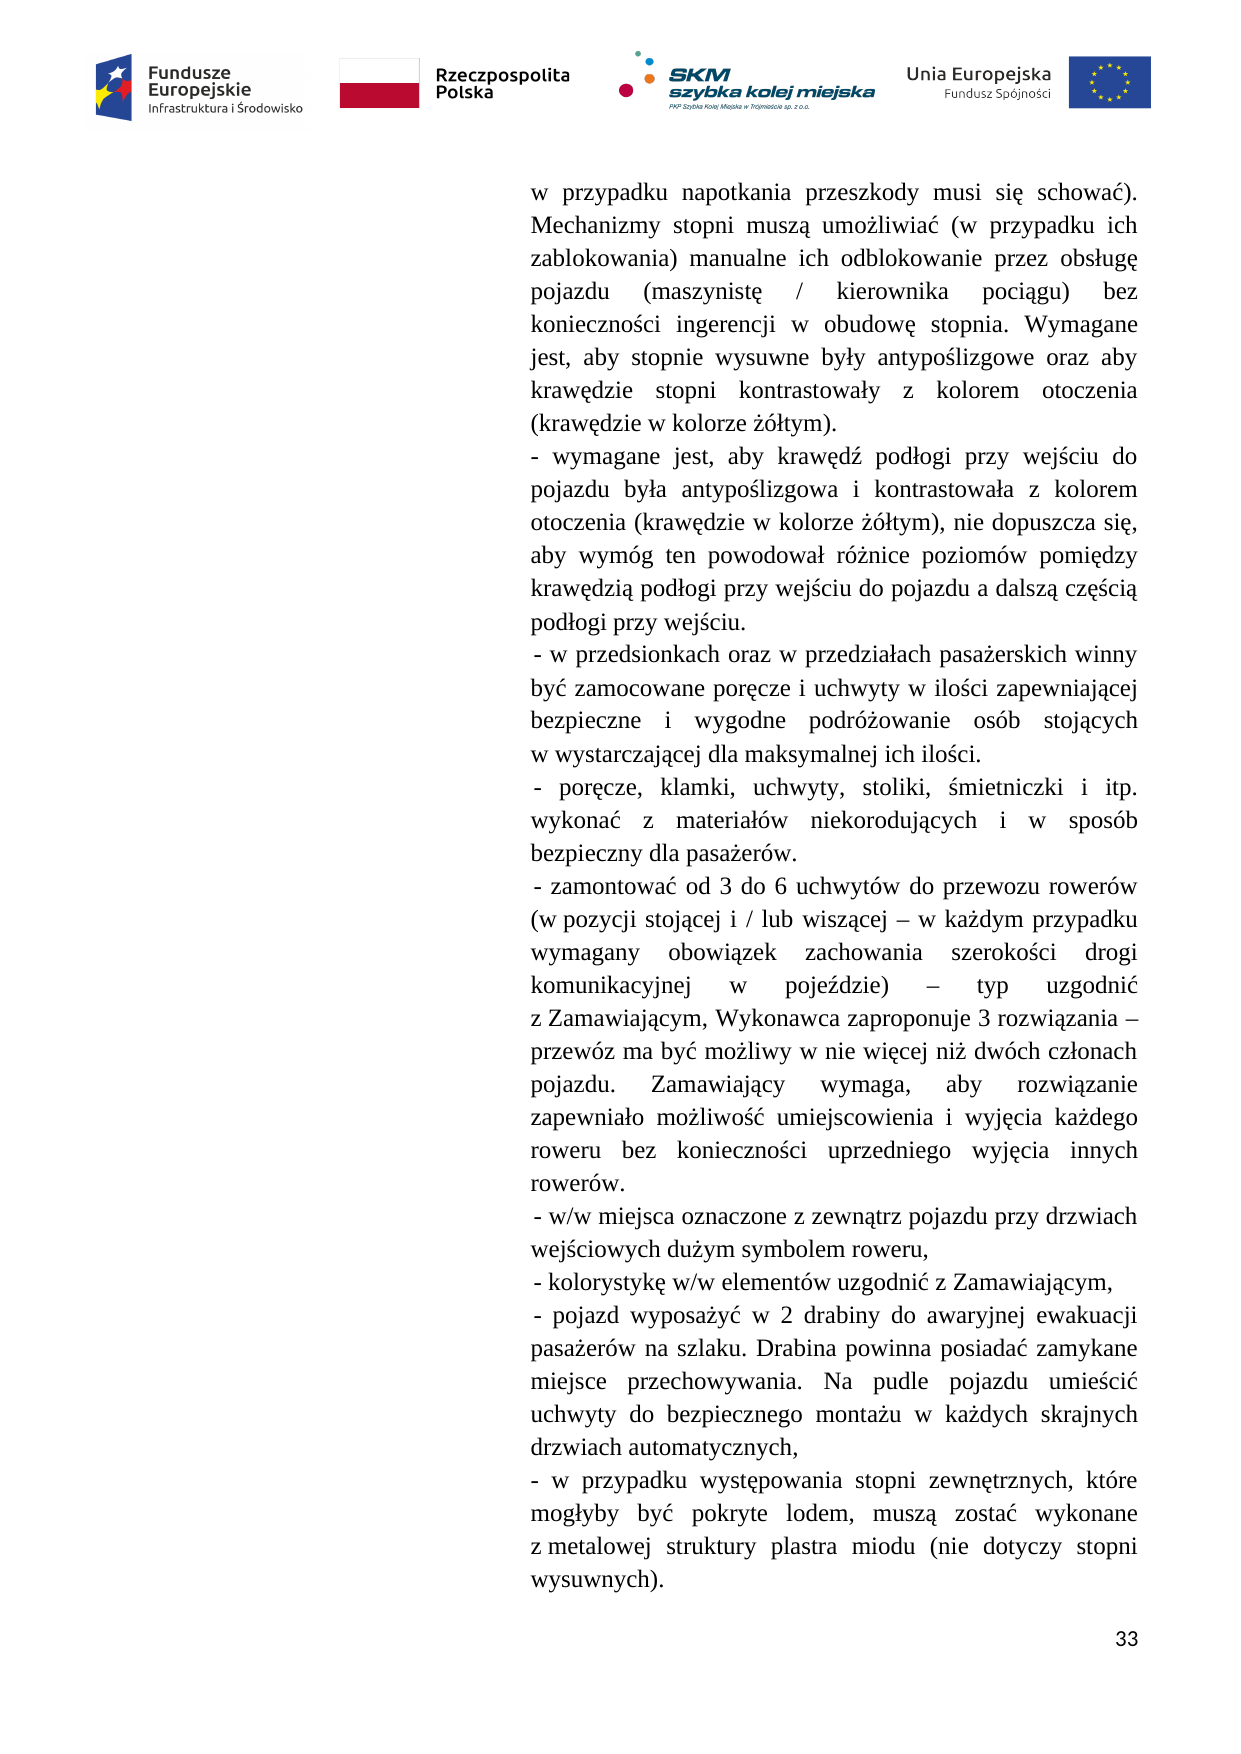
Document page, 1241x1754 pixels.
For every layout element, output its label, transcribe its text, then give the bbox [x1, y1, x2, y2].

text - kolorystykę w/w elementów uzgodnić z Zamawiającym, [530, 1267, 1138, 1296]
text - poręcze, klamki, uchwyty, stoliki, śmietniczki i itp. wykonać z materiałów niekorodujących i w sposób bezpieczny dla pasażerów. [530, 772, 1138, 866]
text - pojazd wyposażyć w 2 drabiny do awaryjnej ewakuacji pasażerów na szlaku. Drabina powinna posiadać zamykane miejsce przechowywania. Na pudle pojazdu umieścić uchwyty do bezpiecznego montażu w każdych skrajnych drzwiach automatycznych, - w przypadku występowania stopni zewnętrznych, które mogłyby być pokryte lodem, muszą zostać wykonane z metalowej struktury plastra miodu (nie dotyczy stopni wysuwnych). [530, 1300, 1138, 1593]
picture [85, 51, 311, 133]
text - w przedsionkach oraz w przedziałach pasażerskich winny być zamocowane poręcze i uchwyty w ilości zapewniającej bezpieczne i wygodne podróżowanie osób stojących w wystarczającej dla maksymalnej ich ilości. [530, 639, 1138, 767]
picture [322, 41, 587, 125]
picture [889, 24, 1169, 141]
text - w/w miejsca oznaczone z zewnątrz pojazdu przy drzwiach wejściowych dużym symbolem roweru, [530, 1201, 1138, 1263]
text - zamontować od 3 do 6 uchwytów do przewozu rowerów (w pozycji stojącej i / lub wiszącej – w każdym przypadku wymagany obowiązek zachowania szerokości drogi komunikacyjnej w pojeździe) – typ uzgodnić z Zamawiającym, Wykonawca zaproponuje 3 rozwiązania – przewóz ma być możliwy w nie więcej niż dwóch członach pojazdu. Zamawiający wymaga, aby rozwiązanie zapewniało możliwość umiejscowienia i wyjęcia każdego roweru bez konieczności uprzedniego wyjęcia innych rowerów. [530, 871, 1138, 1197]
picture [619, 51, 875, 110]
